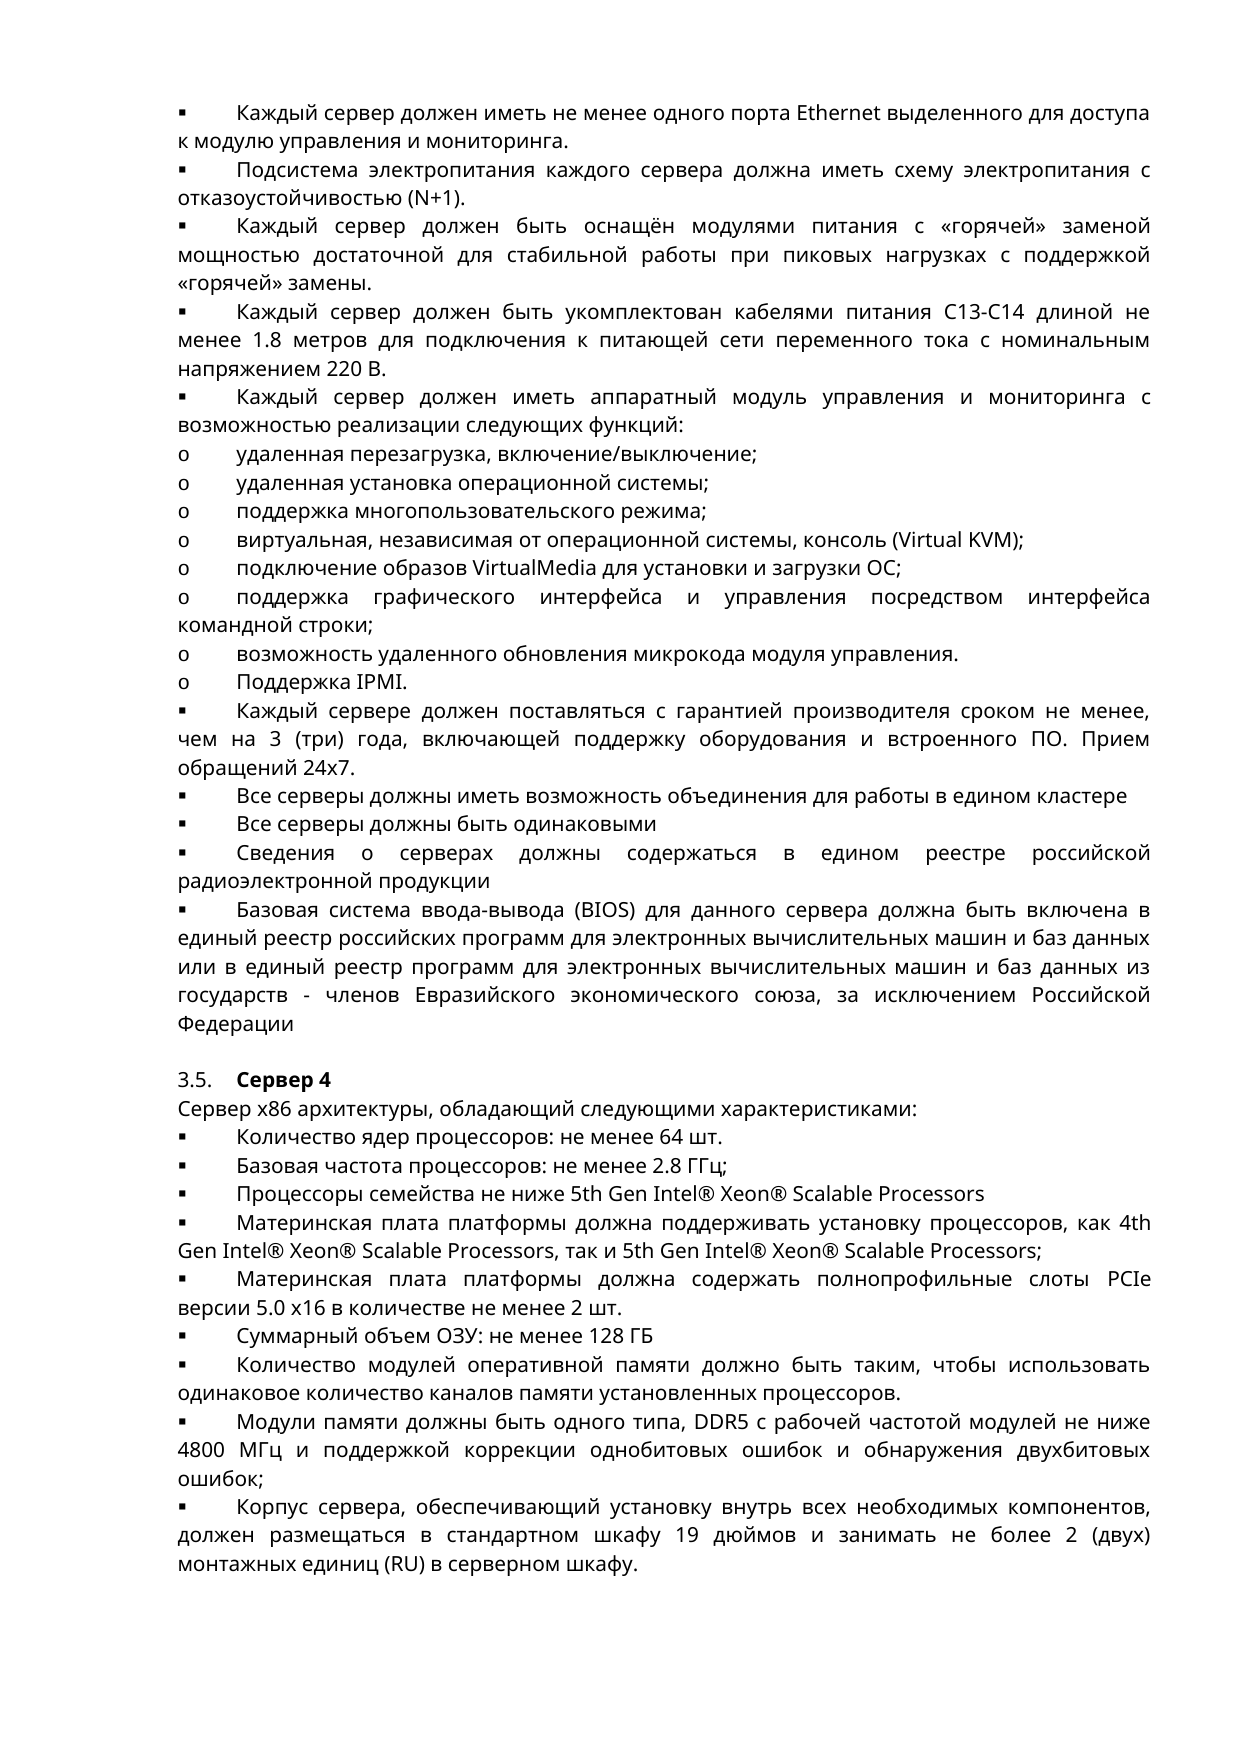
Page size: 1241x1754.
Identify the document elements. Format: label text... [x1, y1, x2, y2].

list удаленная перезагрузка, включение/выключение; [177, 439, 1152, 468]
list Каждый сервер должен быть укомплектован кабелями питания С13-С14 длиной не менее 1.8 метров для подключения к питающей сети переменного тока с номинальным напряжением 220 В. [177, 297, 1152, 382]
list Количество модулей оперативной памяти должно быть таким, чтобы использовать одинаковое количество каналов памяти установленных процессоров. [177, 1350, 1152, 1407]
list возможность удаленного обновления микрокода модуля управления. [177, 639, 1152, 667]
list поддержка многопользовательского режима; [177, 496, 1152, 525]
list удаленная установка операционной системы; [177, 468, 1152, 496]
list подключение образов VirtualMedia для установки и загрузки ОС; [177, 553, 1152, 582]
list Модули памяти должны быть одного типа, DDR5 с рабочей частотой модулей не ниже 4800 МГц и поддержкой коррекции однобитовых ошибок и обнаружения двухбитовых ошибок; [177, 1407, 1152, 1492]
list Все серверы должны быть одинаковыми [177, 809, 1152, 838]
list Поддержка IPMI. [177, 667, 1152, 696]
list Количество ядер процессоров: не менее 64 шт. [177, 1122, 1152, 1151]
list Подсистема электропитания каждого сервера должна иметь схему электропитания с отказоустойчивостью (N+1). [177, 155, 1152, 212]
list Все серверы должны иметь возможность объединения для работы в едином кластере [177, 781, 1152, 809]
list Процессоры семейства не ниже 5th Gen Intel® Xeon® Scalable Processors [177, 1179, 1152, 1208]
list Каждый сервере должен поставляться с гарантией производителя сроком не менее, чем на 3 (три) года, включающей поддержку оборудования и встроенного ПО. Прием обращений 24x7. [177, 696, 1152, 781]
list Суммарный объем ОЗУ: не менее 128 ГБ [177, 1321, 1152, 1350]
list Сервер 4 [177, 1066, 1152, 1094]
list Материнская плата платформы должна содержать полнопрофильные слоты PCIe версии 5.0 х16 в количестве не менее 2 шт. [177, 1264, 1152, 1321]
list Сведения о серверах должны содержаться в едином реестре российской радиоэлектронной продукции [177, 838, 1152, 895]
list Каждый сервер должен быть оснащён модулями питания с «горячей» заменой мощностью достаточной для стабильной работы при пиковых нагрузках с поддержкой «горячей» замены. [177, 212, 1152, 297]
list виртуальная, независимая от операционной системы, консоль (Virtual KVM); [177, 525, 1152, 553]
list Базовая система ввода-вывода (BIOS) для данного сервера должна быть включена в единый реестр российских программ для электронных вычислительных машин и баз данных или в единый реестр программ для электронных вычислительных машин и баз данных из государств - членов Евразийского экономического союза, за исключением Российской Федерации [177, 895, 1152, 1037]
list Корпус сервера, обеспечивающий установку внутрь всех необходимых компонентов, должен размещаться в стандартном шкафу 19 дюймов и занимать не более 2 (двух) монтажных единиц (RU) в серверном шкафу. [177, 1492, 1152, 1577]
list Каждый сервер должен иметь аппаратный модуль управления и мониторинга с возможностью реализации следующих функций: [177, 382, 1152, 439]
list поддержка графического интерфейса и управления посредством интерфейса командной строки; [177, 582, 1152, 639]
list Базовая частота процессоров: не менее 2.8 ГГц; [177, 1151, 1152, 1179]
text Сервер х86 архитектуры, обладающий следующими характеристиками: [177, 1094, 1152, 1122]
list Материнская плата платформы должна поддерживать установку процессоров, как 4th Gen Intel® Xeon® Scalable Processors, так и 5th Gen Intel® Xeon® Scalable Processors; [177, 1208, 1152, 1264]
list Каждый сервер должен иметь не менее одного порта Ethernet выделенного для доступа к модулю управления и мониторинга. [177, 98, 1152, 155]
